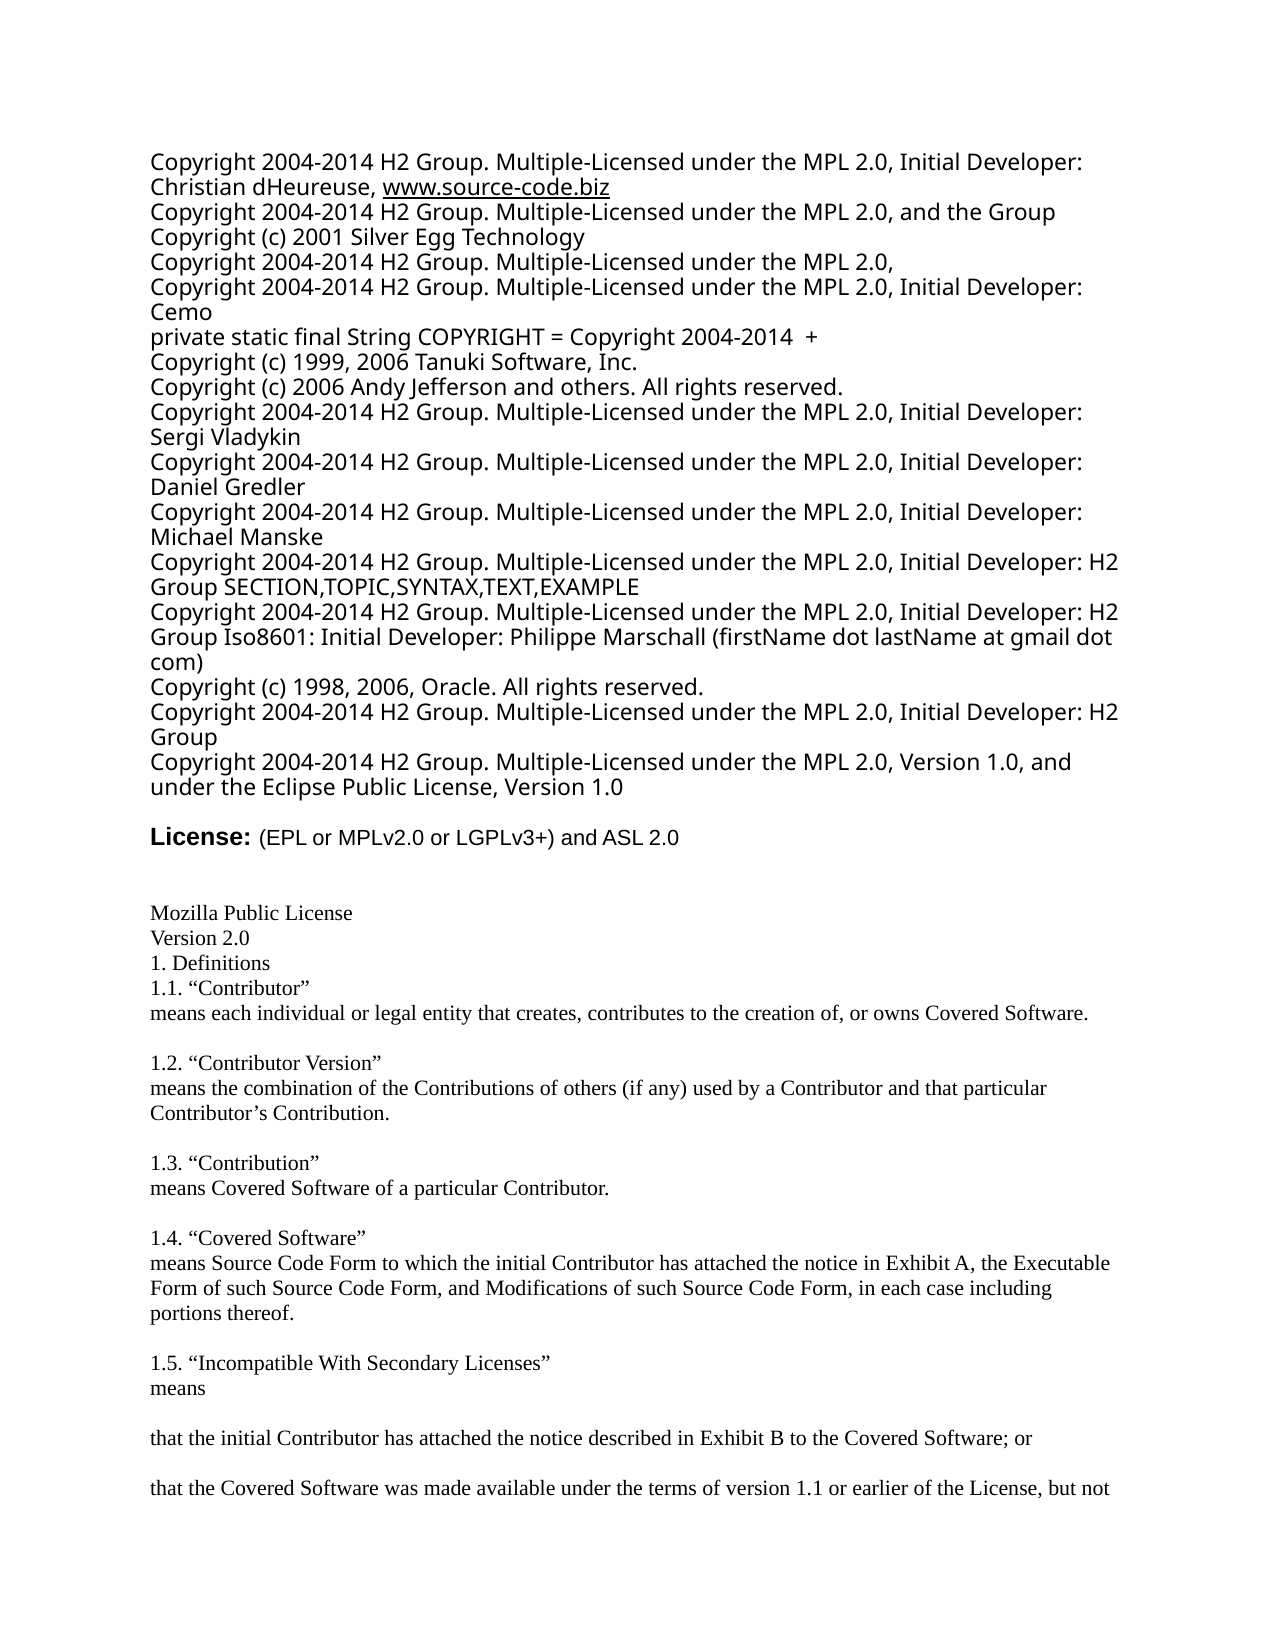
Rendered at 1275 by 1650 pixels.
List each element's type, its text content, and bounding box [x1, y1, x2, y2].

text License: (EPL or MPLv2.0 or LGPLv3+) and ASL 2.0 [150, 825, 1125, 850]
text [150, 150, 1125, 825]
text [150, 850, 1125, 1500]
